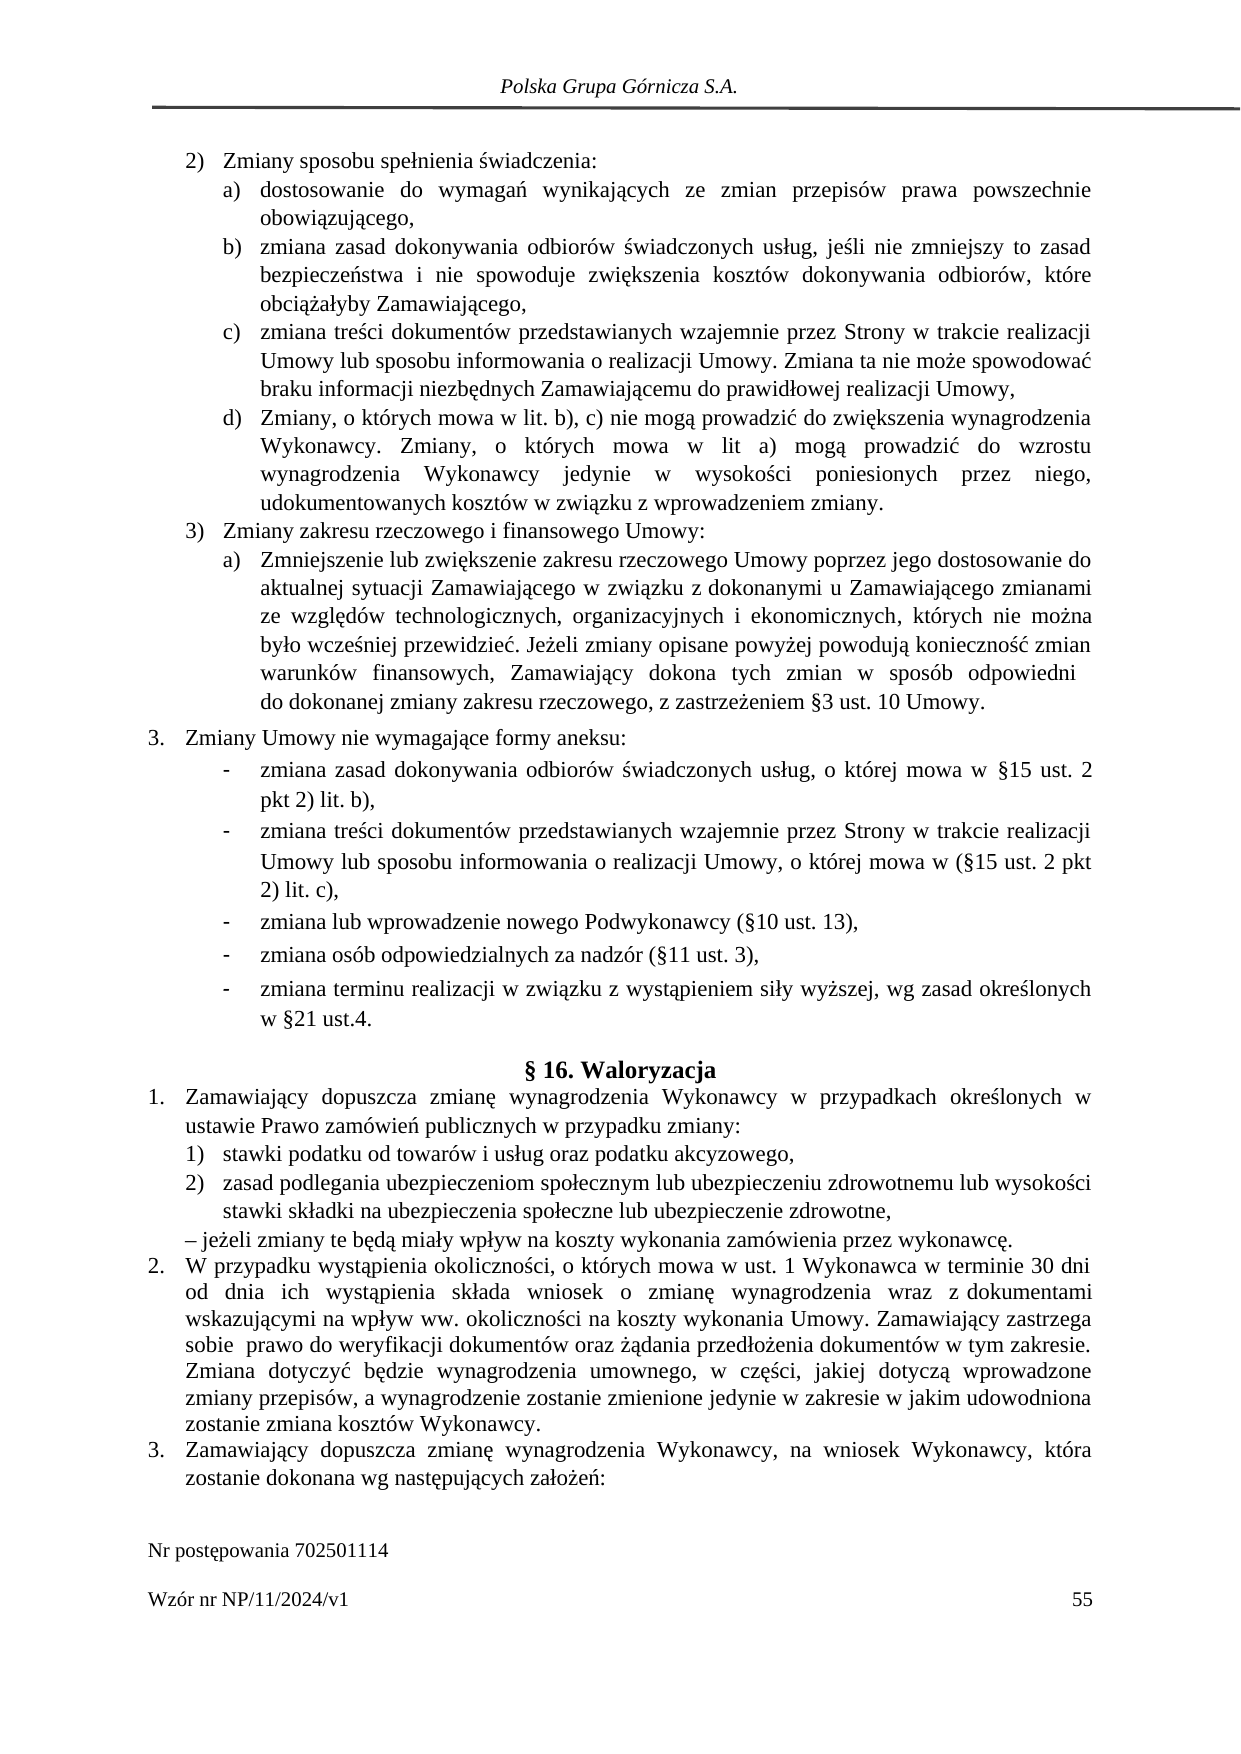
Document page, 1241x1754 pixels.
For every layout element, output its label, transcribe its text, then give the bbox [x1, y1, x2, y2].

list zmiana osób odpowiedzialnych za nadzór (§11 ust. 3), [223, 938, 1093, 969]
list Zmiany, o których mowa w lit. b), c) nie mogą prowadzić do zwiększenia wynagrodzenia Wykonawcy. Zmiany, o których mowa w lit a) mogą prowadzić do wzrostu wynagrodzenia Wykonawcy jedynie w wysokości poniesionych przez niego, udokumentowanych kosztów w związku z wprowadzeniem zmiany. [223, 403, 1093, 515]
list zmiana treści dokumentów przedstawianych wzajemnie przez Strony w trakcie realizacji Umowy lub sposobu informowania o realizacji Umowy. Zmiana ta nie może spowodować braku informacji niezbędnych Zamawiającemu do prawidłowej realizacji Umowy, [223, 318, 1093, 401]
list dostosowanie do wymagań wynikających ze zmian przepisów prawa powszechnie obowiązującego, [223, 176, 1093, 231]
list stawki podatku od towarów i usług oraz podatku akcyzowego, [185, 1140, 1093, 1167]
list Zmniejszenie lub zwiększenie zakresu rzeczowego Umowy poprzez jego dostosowanie do aktualnej sytuacji Zamawiającego w związku z dokonanymi u Zamawiającego zmianami ze względów technologicznych, organizacyjnych i ekonomicznych, których nie można było wcześniej przewidzieć. Jeżeli zmiany opisane powyżej powodują konieczność zmian warunków finansowych, Zamawiający dokona tych zmian w sposób odpowiedni do dokonanej zmiany zakresu rzeczowego, z zastrzeżeniem §3 ust. 10 Umowy. [223, 546, 1093, 714]
list zmiana terminu realizacji w związku z wystąpieniem siły wyższej, wg zasad określonych w §21 ust.4. [223, 972, 1093, 1032]
subtitle § 16. Waloryzacja [148, 1055, 1093, 1083]
list zasad podlegania ubezpieczeniom społecznym lub ubezpieczeniu zdrowotnemu lub wysokości stawki składki na ubezpieczenia społeczne lub ubezpieczenie zdrowotne, [185, 1169, 1093, 1223]
list Zmiany zakresu rzeczowego i finansowego Umowy: [185, 517, 1093, 544]
list Zmiany Umowy nie wymagające formy aneksu: [148, 724, 1093, 751]
list Zamawiający dopuszcza zmianę wynagrodzenia Wykonawcy, na wniosek Wykonawcy, która zostanie dokonana wg następujących założeń: [148, 1436, 1093, 1490]
list Zamawiający dopuszcza zmianę wynagrodzenia Wykonawcy w przypadkach określonych w ustawie Prawo zamówień publicznych w przypadku zmiany: [148, 1083, 1093, 1138]
list zmiana zasad dokonywania odbiorów świadczonych usług, jeśli nie zmniejszy to zasad bezpieczeństwa i nie spowoduje zwiększenia kosztów dokonywania odbiorów, które obciążałyby Zamawiającego, [223, 233, 1093, 316]
list zmiana lub wprowadzenie nowego Podwykonawcy (§10 ust. 13), [223, 904, 1093, 936]
text ‒ jeżeli zmiany te będą miały wpływ na koszty wykonania zamówienia przez wykonawcę. [185, 1226, 1093, 1252]
list zmiana zasad dokonywania odbiorów świadczonych usług, o której mowa w §15 ust. 2 pkt 2) lit. b), [223, 753, 1093, 812]
list W przypadku wystąpienia okoliczności, o których mowa w ust. 1 Wykonawca w terminie 30 dni od dnia ich wystąpienia składa wniosek o zmianę wynagrodzenia wraz z dokumentami wskazującymi na wpływ ww. okoliczności na koszty wykonania Umowy. Zamawiający zastrzega sobie prawo do weryfikacji dokumentów oraz żądania przedłożenia dokumentów w tym zakresie. Zmiana dotyczyć będzie wynagrodzenia umownego, w części, jakiej dotyczą wprowadzone zmiany przepisów, a wynagrodzenie zostanie zmienione jedynie w zakresie w jakim udowodniona zostanie zmiana kosztów Wykonawcy. [148, 1252, 1093, 1436]
list Zmiany sposobu spełnienia świadczenia: [185, 148, 1093, 174]
list zmiana treści dokumentów przedstawianych wzajemnie przez Strony w trakcie realizacji Umowy lub sposobu informowania o realizacji Umowy, o której mowa w (§15 ust. 2 pkt 2) lit. c), [223, 814, 1093, 902]
